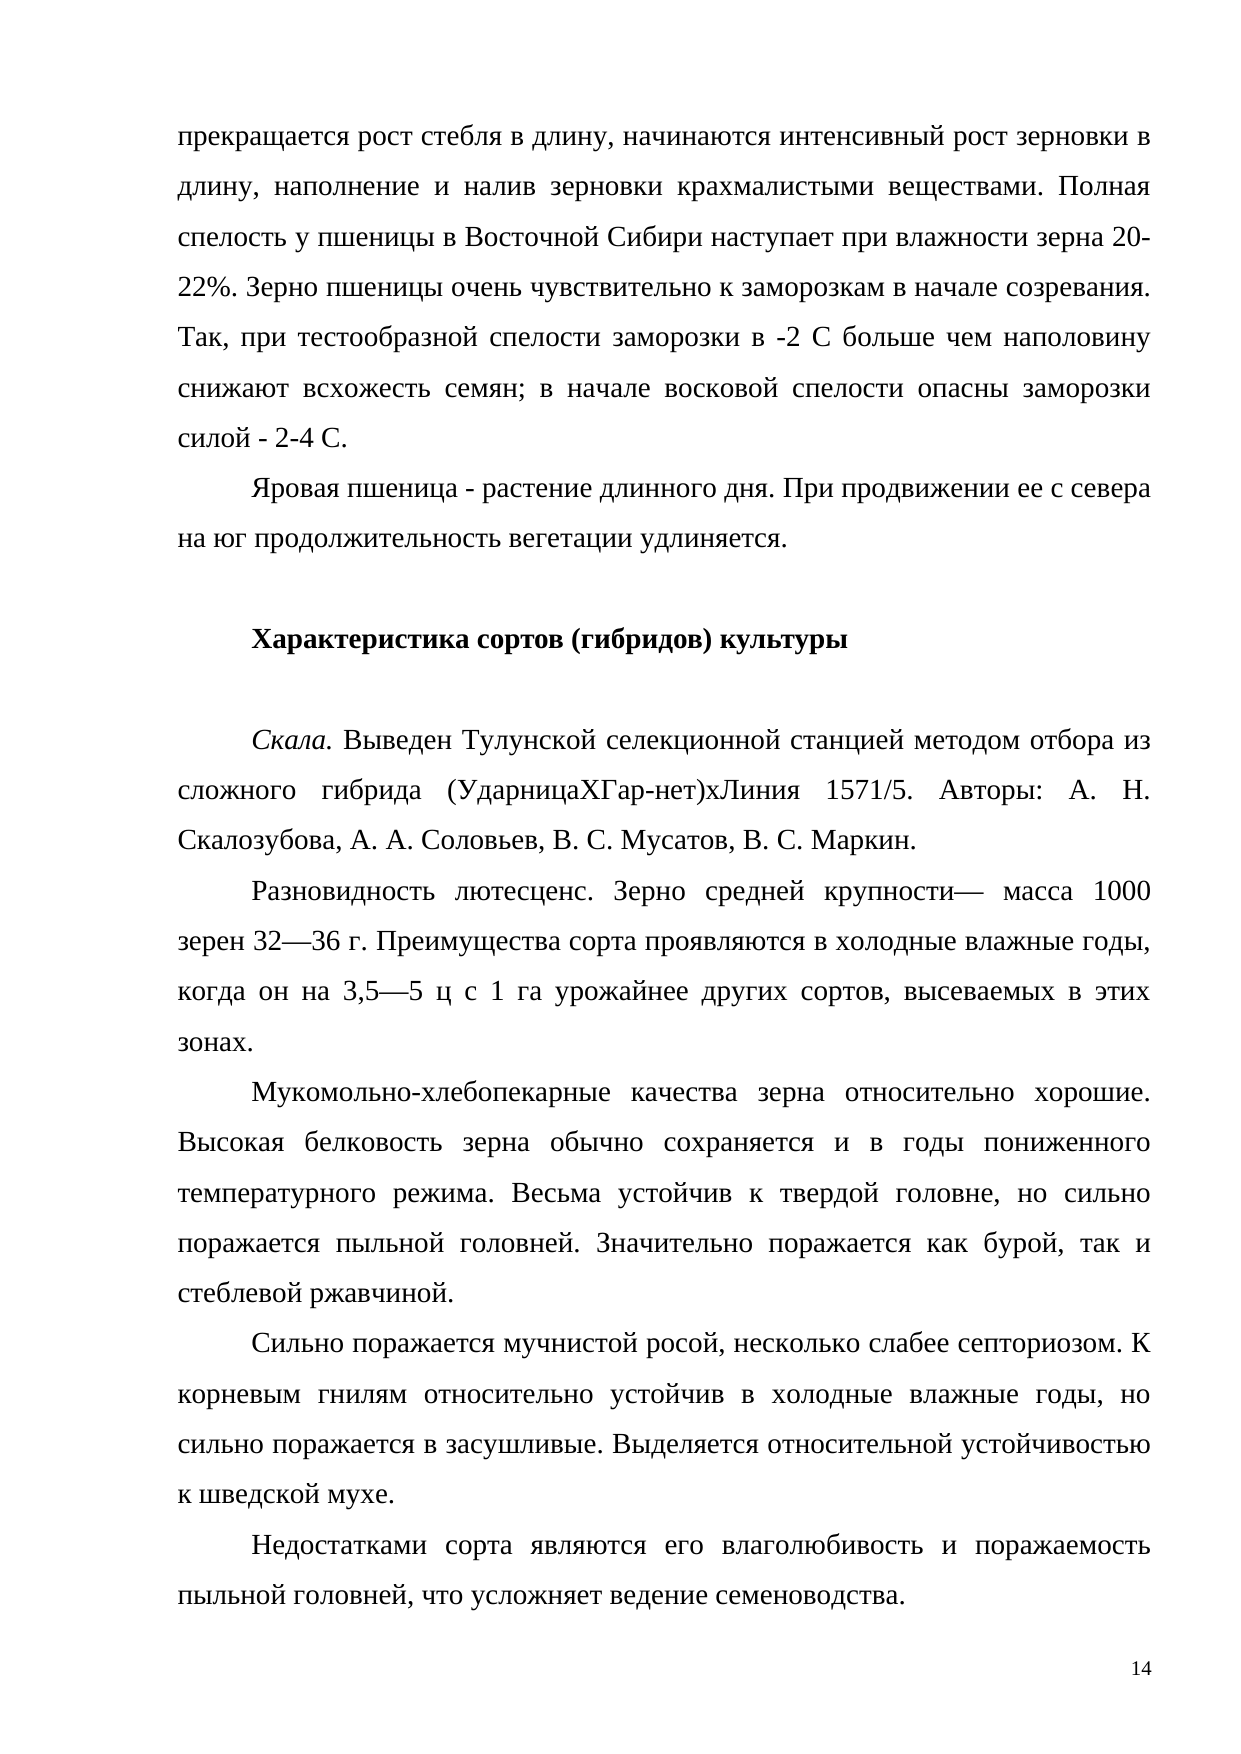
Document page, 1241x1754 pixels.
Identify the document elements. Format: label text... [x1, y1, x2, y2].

text Разновидность лютесценс. Зерно средней крупности— масса 1000 зерен 32—36 г. Преимущества сорта проявляются в холодные влажные годы, когда он на 3,5—5 ц с урожайнее других сортов, высеваемых в этих зонах. [177, 873, 1152, 1057]
text Мукомольно-хлебопекарные качества зерна относительно хорошие. Высокая белковость зерна обычно сохраняется и в годы пониженного температурного режима. Весьма устойчив к твердой головне, но сильно поражается пыльной головней. Значительно поражается как бурой, так и стеблевой ржавчиной. [177, 1074, 1152, 1309]
subtitle Характеристика сортов (гибридов) культуры [177, 621, 1152, 655]
text Сильно поражается мучнистой росой, несколько слабее септориозом. К корневым гнилям относительно устойчив в холодные влажные годы, но сильно поражается в засушливые. Выделяется относительной устойчивостью к шведской мухе. [177, 1326, 1152, 1510]
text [177, 118, 1152, 453]
text Недостатками сорта являются его влаголюбивость и поражаемость пыльной головней, что усложняет ведение семеноводства. [177, 1527, 1152, 1611]
text Скала. Выведен Тулунской селекционной станцией методом отбора из сложного гибрида (УдарницаХГар-нет)хЛиния 1571/5. Авторы: А. Н. Скалозубова, А. А. Соловьев, В. С. Мусатов, В. С. Маркин. [177, 722, 1152, 856]
text Яровая пшеница - растение длинного дня. При продвижении ее с севера на юг продолжительность вегетации удлиняется. [177, 470, 1152, 554]
